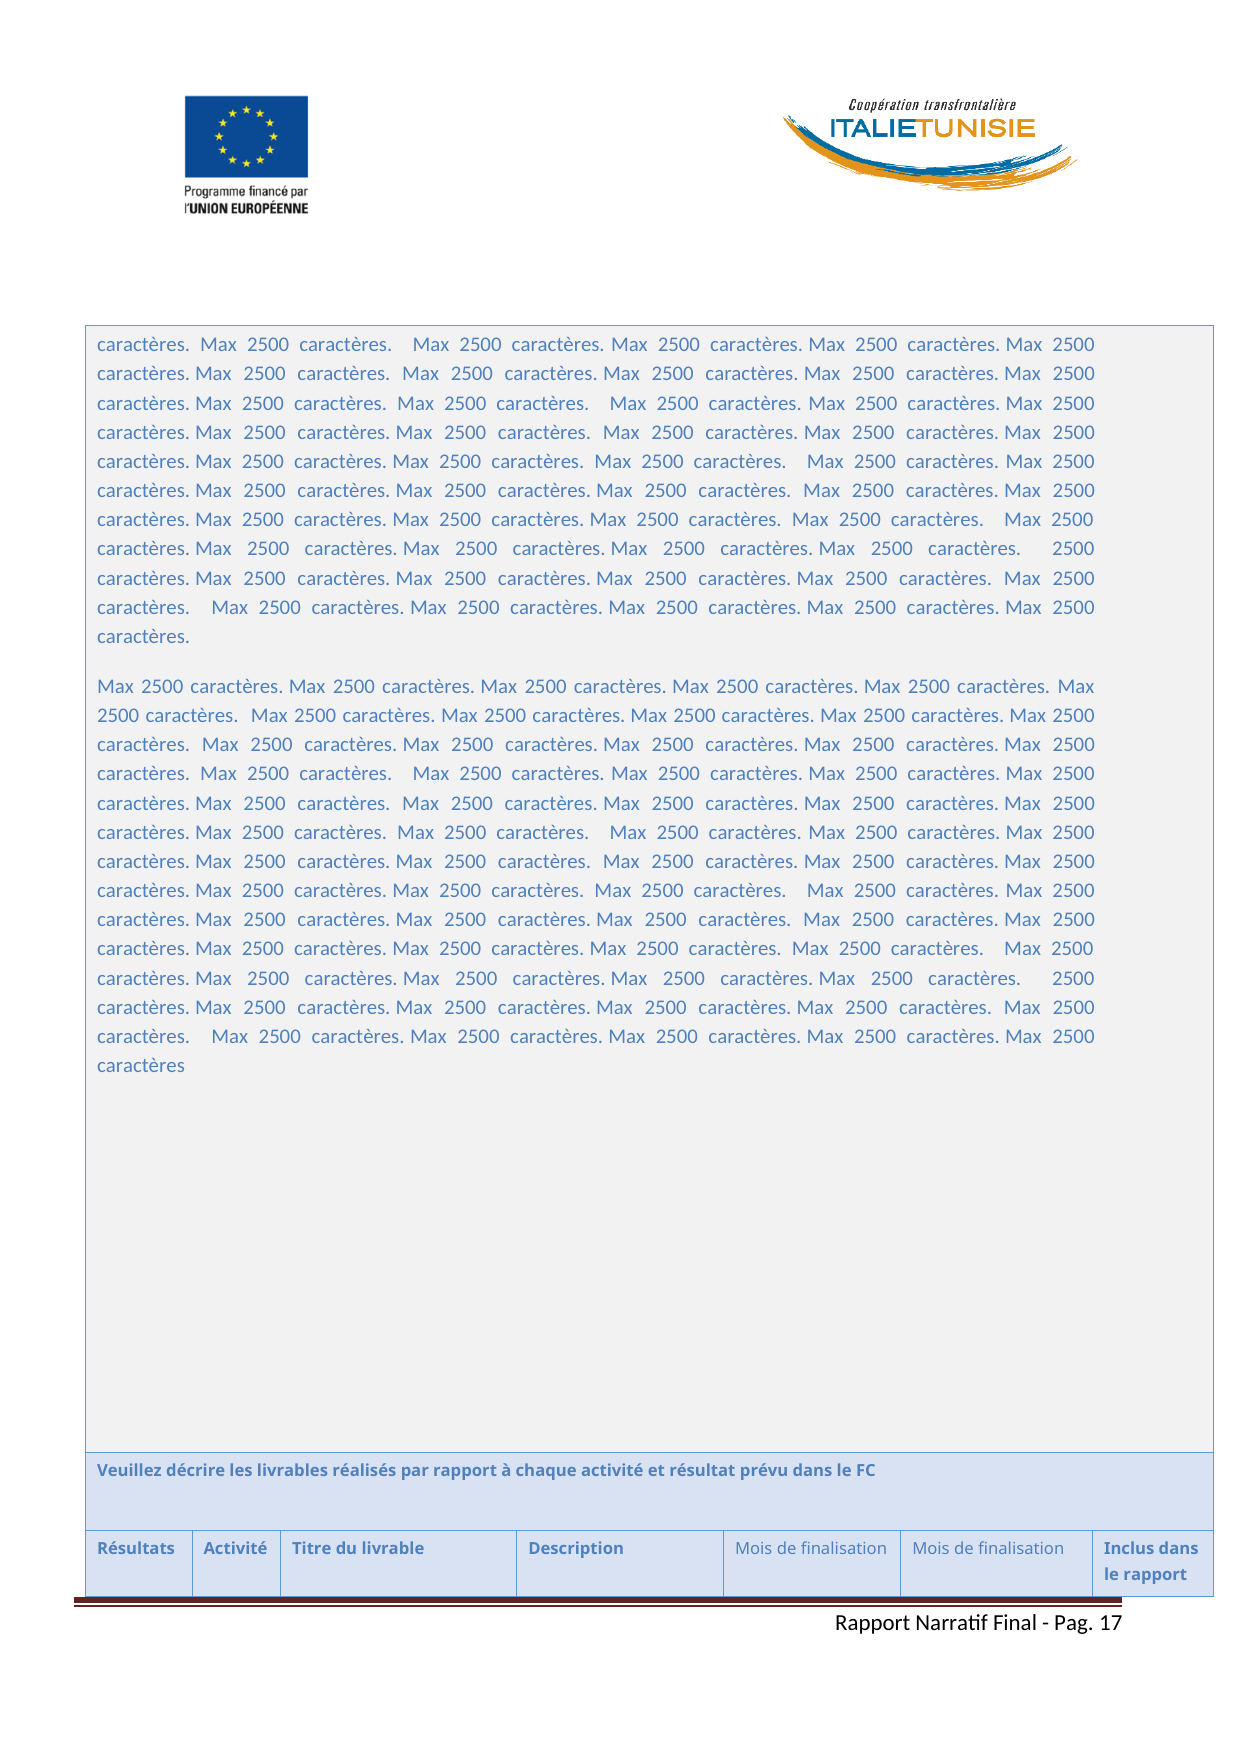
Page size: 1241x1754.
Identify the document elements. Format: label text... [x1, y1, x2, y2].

table_cell Description (max 300 caractères) [517, 1531, 723, 1596]
table_cell Résultats [86, 1531, 192, 1596]
table_cell Veuillez décrire les livrables réalisés par rapport à chaque activité et résultat prévu dans le FC [86, 1453, 1213, 1530]
table_cell Mois de finalisation effective [901, 1531, 1092, 1596]
table_cell Activité [193, 1531, 280, 1596]
picture [181, 91, 314, 220]
table_cell Inclus dans le rapport narratif intermédiaire (OUI /NON) [1093, 1531, 1213, 1596]
table_cell Titre du livrable [281, 1531, 516, 1596]
picture [771, 61, 1089, 220]
table_cell Mois de finalisation prévu [724, 1531, 900, 1596]
